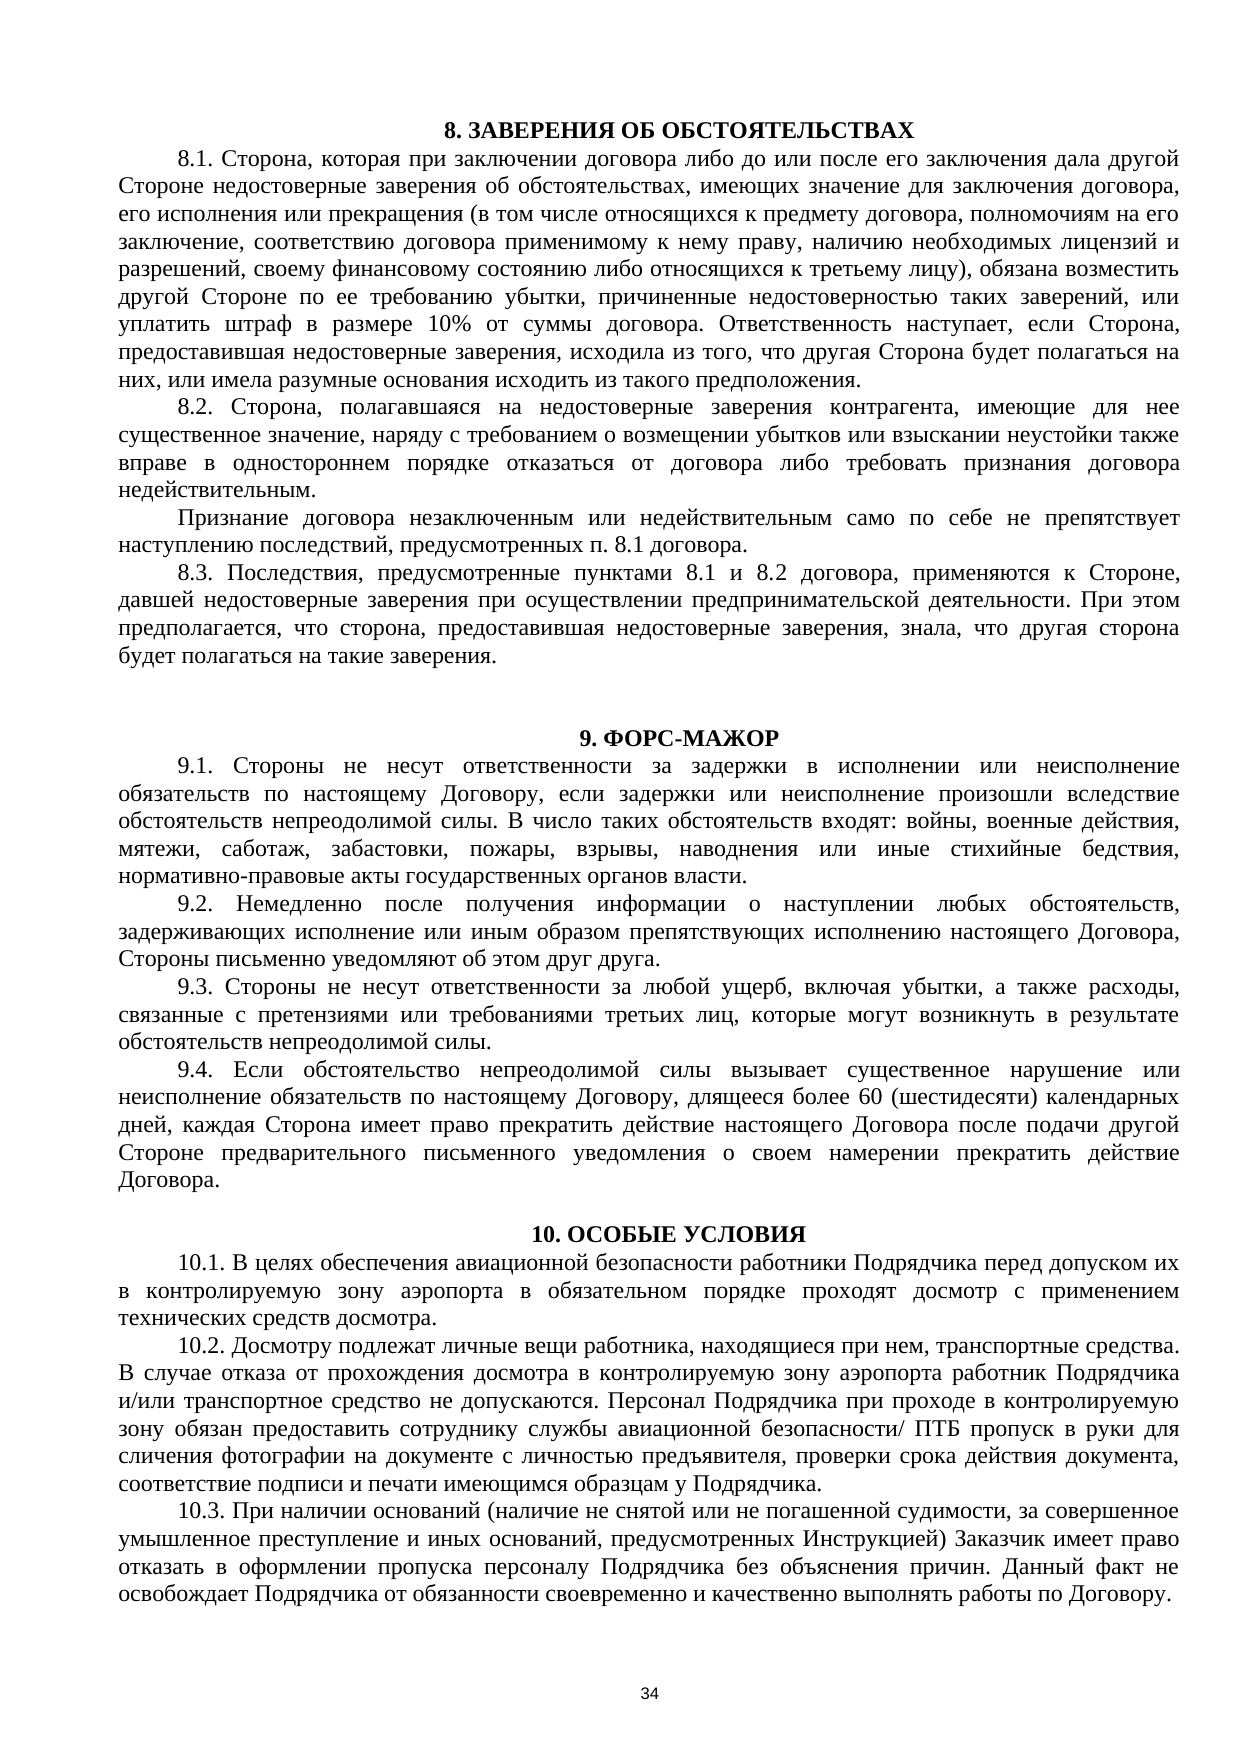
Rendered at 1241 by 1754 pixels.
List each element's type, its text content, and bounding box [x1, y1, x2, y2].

text 10.3. При наличии оснований (наличие не снятой или не погашенной судимости, за совершенное умышленное преступление и иных оснований, предусмотренных Инструкцией) Заказчик имеет право отказать в оформлении пропуска персоналу Подрядчика без объяснения причин. Данный факт не освобождает Подрядчика от обязанности своевременно и качественно выполнять работы по Договору. [118, 1496, 1181, 1607]
text Признание договора незаключенным или недействительным само по себе не препятствует наступлению последствий, предусмотренных п. 8.1 договора. [118, 503, 1181, 558]
text 10.1. В целях обеспечения авиационной безопасности работники Подрядчика перед допуском их в контролируемую зону аэропорта в обязательном порядке проходят досмотр с применением технических средств досмотра. [118, 1248, 1181, 1331]
text 10. ОСОБЫЕ УСЛОВИЯ [156, 1220, 1181, 1248]
text 9.2. Немедленно после получения информации о наступлении любых обстоятельств, задерживающих исполнение или иным образом препятствующих исполнению настоящего Договора, Стороны письменно уведомляют об этом друг друга. [118, 889, 1181, 972]
text 8.3. Последствия, предусмотренные пунктами 8.1 и 8.2 договора, применяются к Стороне, давшей недостоверные заверения при осуществлении предпринимательской деятельности. При этом предполагается, что сторона, предоставившая недостоверные заверения, знала, что другая сторона будет полагаться на такие заверения. [118, 558, 1181, 668]
text 9. ФОРС-МАЖОР [118, 723, 1181, 751]
text 8. ЗАВЕРЕНИЯ ОБ ОБСТОЯТЕЛЬСТВАХ [118, 116, 1181, 144]
text 9.3. Стороны не несут ответственности за любой ущерб, включая убытки, а также расходы, связанные с претензиями или требованиями третьих лиц, которые могут возникнуть в результате обстоятельств непреодолимой силы. [118, 972, 1181, 1055]
text 9.1. Стороны не несут ответственности за задержки в исполнении или неисполнение обязательств по настоящему Договору, если задержки или неисполнение произошли вследствие обстоятельств непреодолимой силы. В число таких обстоятельств входят: войны, военные действия, мятежи, саботаж, забастовки, пожары, взрывы, наводнения или иные стихийные бедствия, нормативно-правовые акты государственных органов власти. [118, 751, 1181, 889]
text 10.2. Досмотру подлежат личные вещи работника, находящиеся при нем, транспортные средства. В случае отказа от прохождения досмотра в контролируемую зону аэропорта работник Подрядчика и/или транспортное средство не допускаются. Персонал Подрядчика при проходе в контролируемую зону обязан предоставить сотруднику службы авиационной безопасности/ ПТБ пропуск в руки для сличения фотографии на документе с личностью предъявителя, проверки срока действия документа, соответствие подписи и печати имеющимся образцам у Подрядчика. [118, 1331, 1181, 1496]
text 8.1. Сторона, которая при заключении договора либо до или после его заключения дала другой Стороне недостоверные заверения об обстоятельствах, имеющих значение для заключения договора, его исполнения или прекращения (в том числе относящихся к предмету договора, полномочиям на его заключение, соответствию договора применимому к нему праву, наличию необходимых лицензий и разрешений, своему финансовому состоянию либо относящихся к третьему лицу), обязана возместить другой Стороне по ее требованию убытки, причиненные недостоверностью таких заверений, или уплатить штраф в размере 10% от суммы договора. Ответственность наступает, если Сторона, предоставившая недостоверные заверения, исходила из того, что другая Сторона будет полагаться на них, или имела разумные основания исходить из такого предположения. [118, 144, 1181, 392]
text 9.4. Если обстоятельство непреодолимой силы вызывает существенное нарушение или неисполнение обязательств по настоящему Договору, длящееся более 60 (шестидесяти) календарных дней, каждая Сторона имеет право прекратить действие настоящего Договора после подачи другой Стороне предварительного письменного уведомления о своем намерении прекратить действие Договора. [118, 1055, 1181, 1193]
text 8.2. Сторона, полагавшаяся на недостоверные заверения контрагента, имеющие для нее существенное значение, наряду с требованием о возмещении убытков или взыскании неустойки также вправе в одностороннем порядке отказаться от договора либо требовать признания договора недействительным. [118, 392, 1181, 503]
